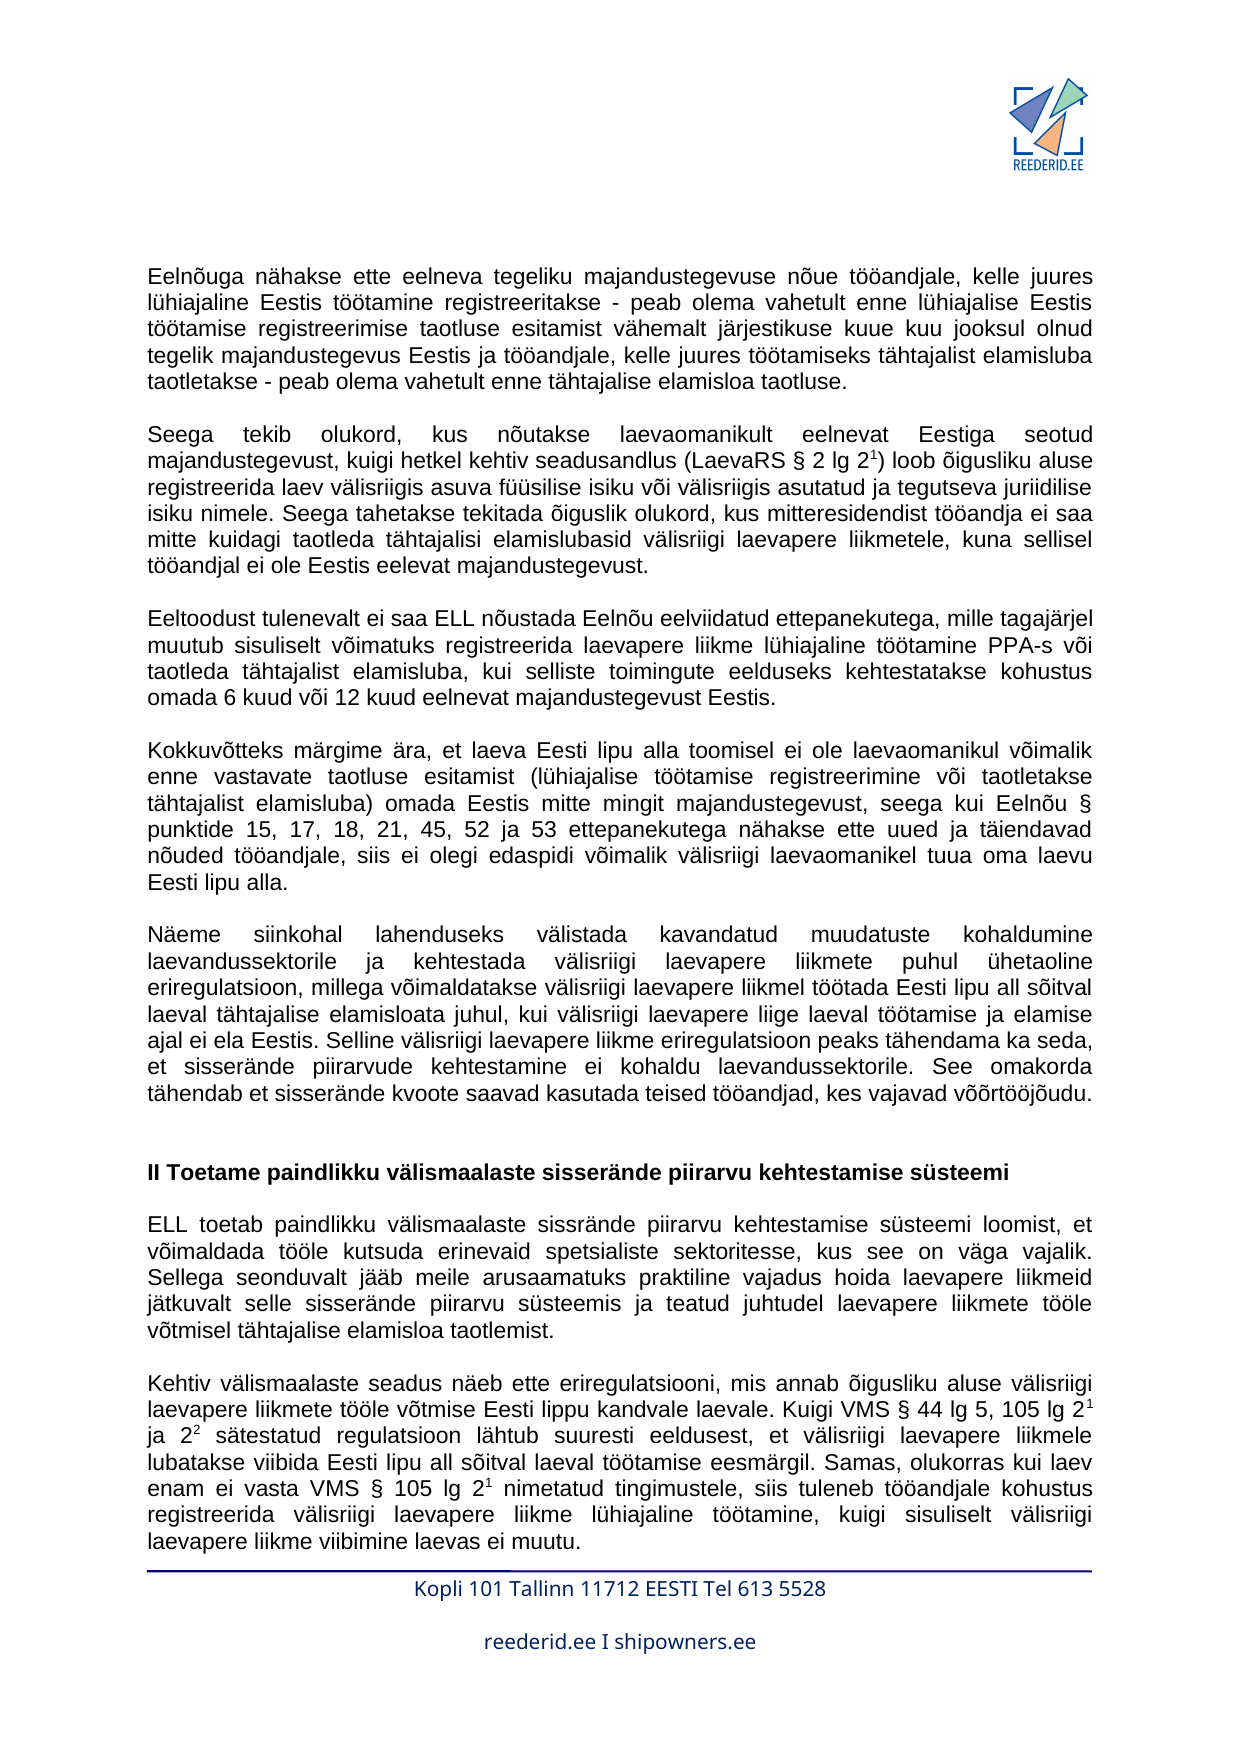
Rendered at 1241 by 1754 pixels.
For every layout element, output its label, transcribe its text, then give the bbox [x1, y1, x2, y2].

text Eelnõuga nähakse ette eelneva tegeliku majandustegevuse nõue tööandjale, kelle juures lühiajaline Eestis töötamine registreeritakse - peab olema vahetult enne lühiajalise Eestis töötamise registreerimise taotluse esitamist vähemalt järjestikuse kuue kuu jooksul olnud tegelik majandustegevus Eestis ja tööandjale, kelle juures töötamiseks tähtajalist elamisluba taotletakse - peab olema vahetult enne tähtajalise elamisloa taotluse. [147, 263, 1093, 394]
text Kehtiv välismaalaste seadus näeb ette eriregulatsiooni, mis annab õigusliku aluse välisriigi laevapere liikmete tööle võtmise Eesti lippu kandvale laevale. Kuigi VMS § 44 lg 5, 105 lg 21 ja 22 sätestatud regulatsioon lähtub suuresti eeldusest, et välisriigi laevapere liikmele lubatakse viibida Eesti lipu all sõitval laeval töötamise eesmärgil. Samas, olukorras kui laev enam ei vasta VMS § 105 lg 21 nimetatud tingimustele, siis tuleneb tööandjale kohustus registreerida välisriigi laevapere liikme lühiajaline töötamine, kuigi sisuliselt välisriigi laevapere liikme viibimine laevas ei muutu. [147, 1369, 1093, 1554]
text ELL toetab paindlikku välismaalaste sissrände piirarvu kehtestamise süsteemi loomist, et võimaldada tööle kutsuda erinevaid spetsialiste sektoritesse, kus see on väga vajalik. Sellega seonduvalt jääb meile arusaamatuks praktiline vajadus hoida laevapere liikmeid jätkuvalt selle sisserände piirarvu süsteemis ja teatud juhtudel laevapere liikmete tööle võtmisel tähtajalise elamisloa taotlemist. [147, 1211, 1093, 1343]
text Näeme siinkohal lahenduseks välistada kavandatud muudatuste kohaldumine laevandussektorile ja kehtestada välisriigi laevapere liikmete puhul ühetaoline eriregulatsioon, millega võimaldatakse välisriigi laevapere liikmel töötada Eesti lipu all sõitval laeval tähtajalise elamisloata juhul, kui välisriigi laevapere liige laeval töötamise ja elamise ajal ei ela Eestis. Selline välisriigi laevapere liikme eriregulatsioon peaks tähendama ka seda, et sisserände piirarvude kehtestamine ei kohaldu laevandussektorile. See omakorda tähendab et sisserände kvoote saavad kasutada teised tööandjad, kes vajavad võõrtööjõudu. [147, 921, 1093, 1106]
text II Toetame paindlikku välismaalaste sisserände piirarvu kehtestamise süsteemi [147, 1159, 1093, 1185]
picture [1006, 73, 1094, 177]
text Eeltoodust tulenevalt ei saa ELL nõustada Eelnõu eelviidatud ettepanekutega, mille tagajärjel muutub sisuliselt võimatuks registreerida laevapere liikme lühiajaline töötamine PPA-s või taotleda tähtajalist elamisluba, kui selliste toimingute eelduseks kehtestatakse kohustus omada 6 kuud või 12 kuud eelnevat majandustegevust Eestis. [147, 605, 1093, 711]
text Kokkuvõtteks märgime ära, et laeva Eesti lipu alla toomisel ei ole laevaomanikul võimalik enne vastavate taotluse esitamist (lühiajalise töötamise registreerimine või taotletakse tähtajalist elamisluba) omada Eestis mitte mingit majandustegevust, seega kui Eelnõu § punktide 15, 17, 18, 21, 45, 52 ja 53 ettepanekutega nähakse ette uued ja täiendavad nõuded tööandjale, siis ei olegi edaspidi võimalik välisriigi laevaomanikel tuua oma laevu Eesti lipu alla. [147, 737, 1093, 895]
text Seega tekib olukord, kus nõutakse laevaomanikult eelnevat Eestiga seotud majandustegevust, kuigi hetkel kehtiv seadusandlus (LaevaRS § 2 lg 21) loob õigusliku aluse registreerida laev välisriigis asuva füüsilise isiku või välisriigis asutatud ja tegutseva juriidilise isiku nimele. Seega tahetakse tekitada õiguslik olukord, kus mitteresidendist tööandja ei saa mitte kuidagi taotleda tähtajalisi elamislubasid välisriigi laevapere liikmetele, kuna sellisel tööandjal ei ole Eestis eelevat majandustegevust. [147, 421, 1093, 579]
